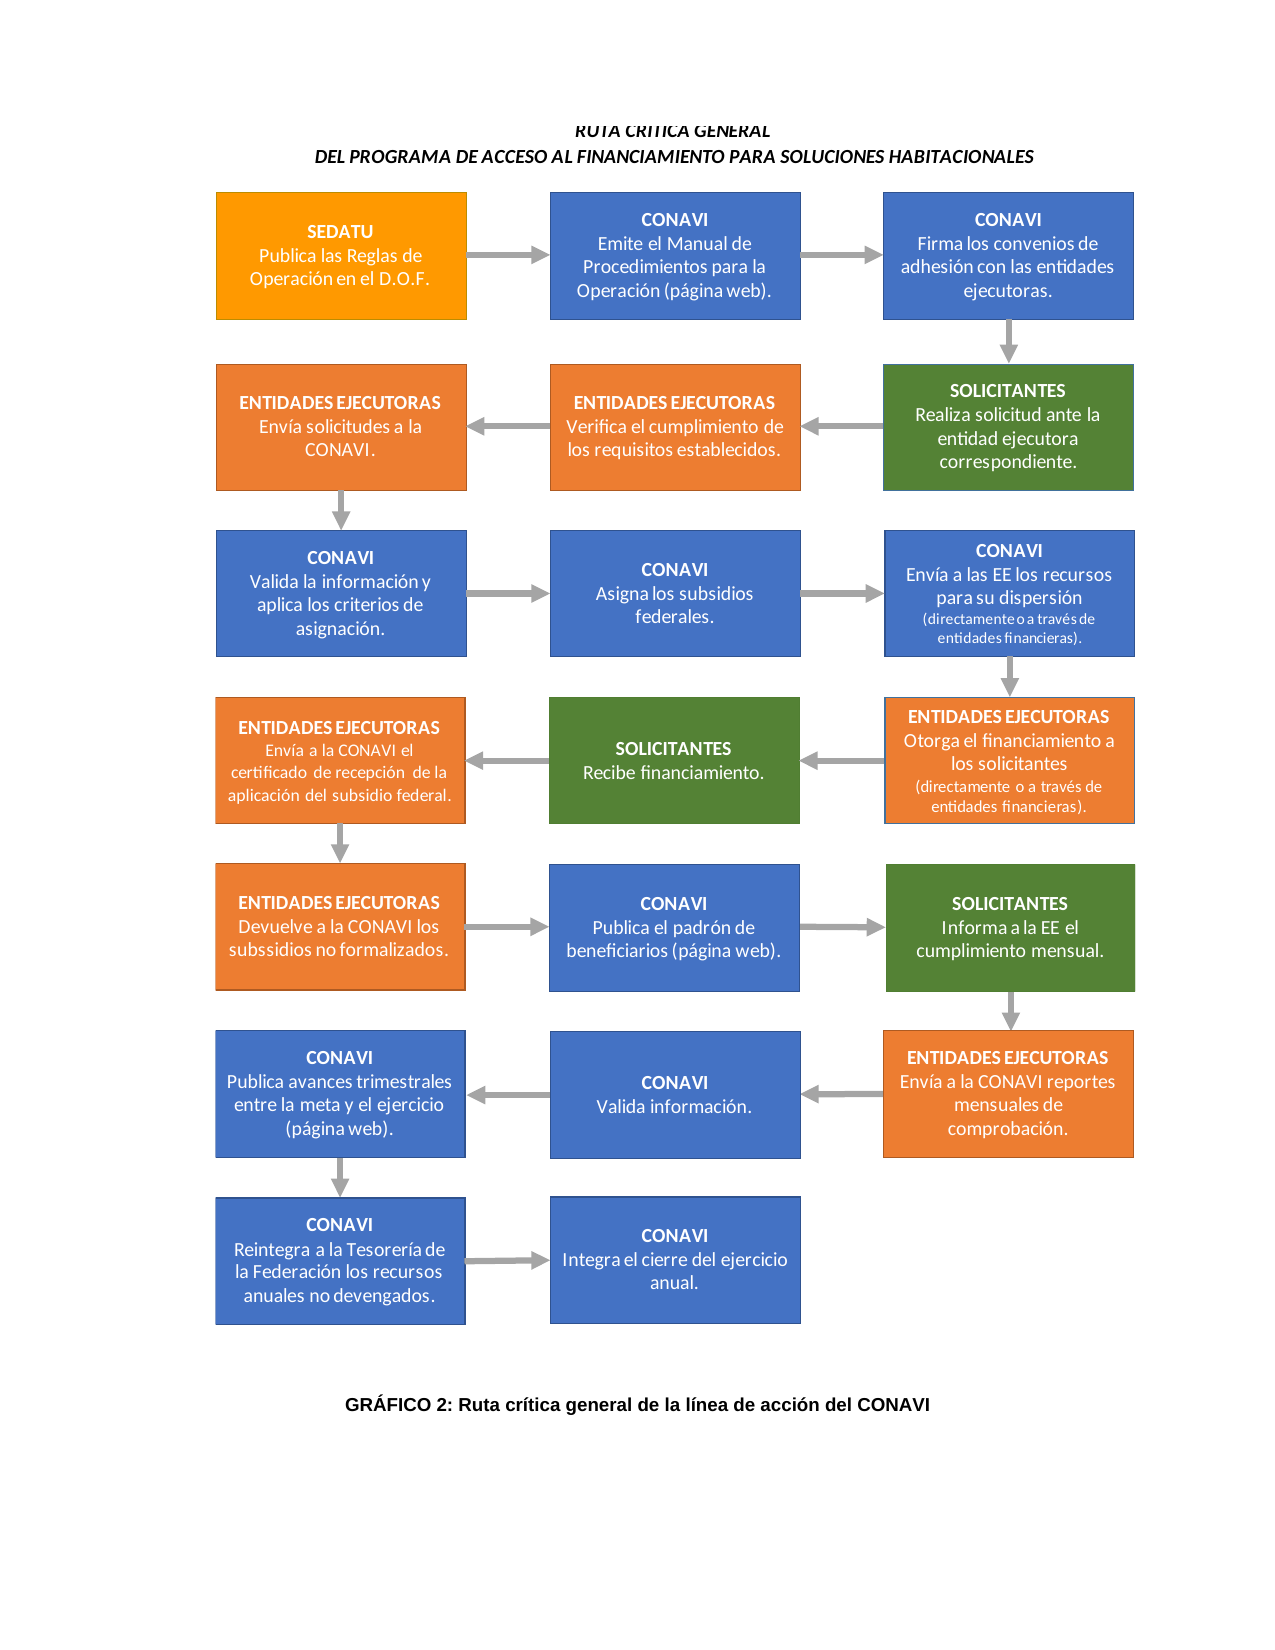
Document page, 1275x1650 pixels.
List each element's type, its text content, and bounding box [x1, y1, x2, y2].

text GRÁFICO 2: Ruta crítica general de la línea de acción del CONAVI [75, 1394, 1200, 1416]
